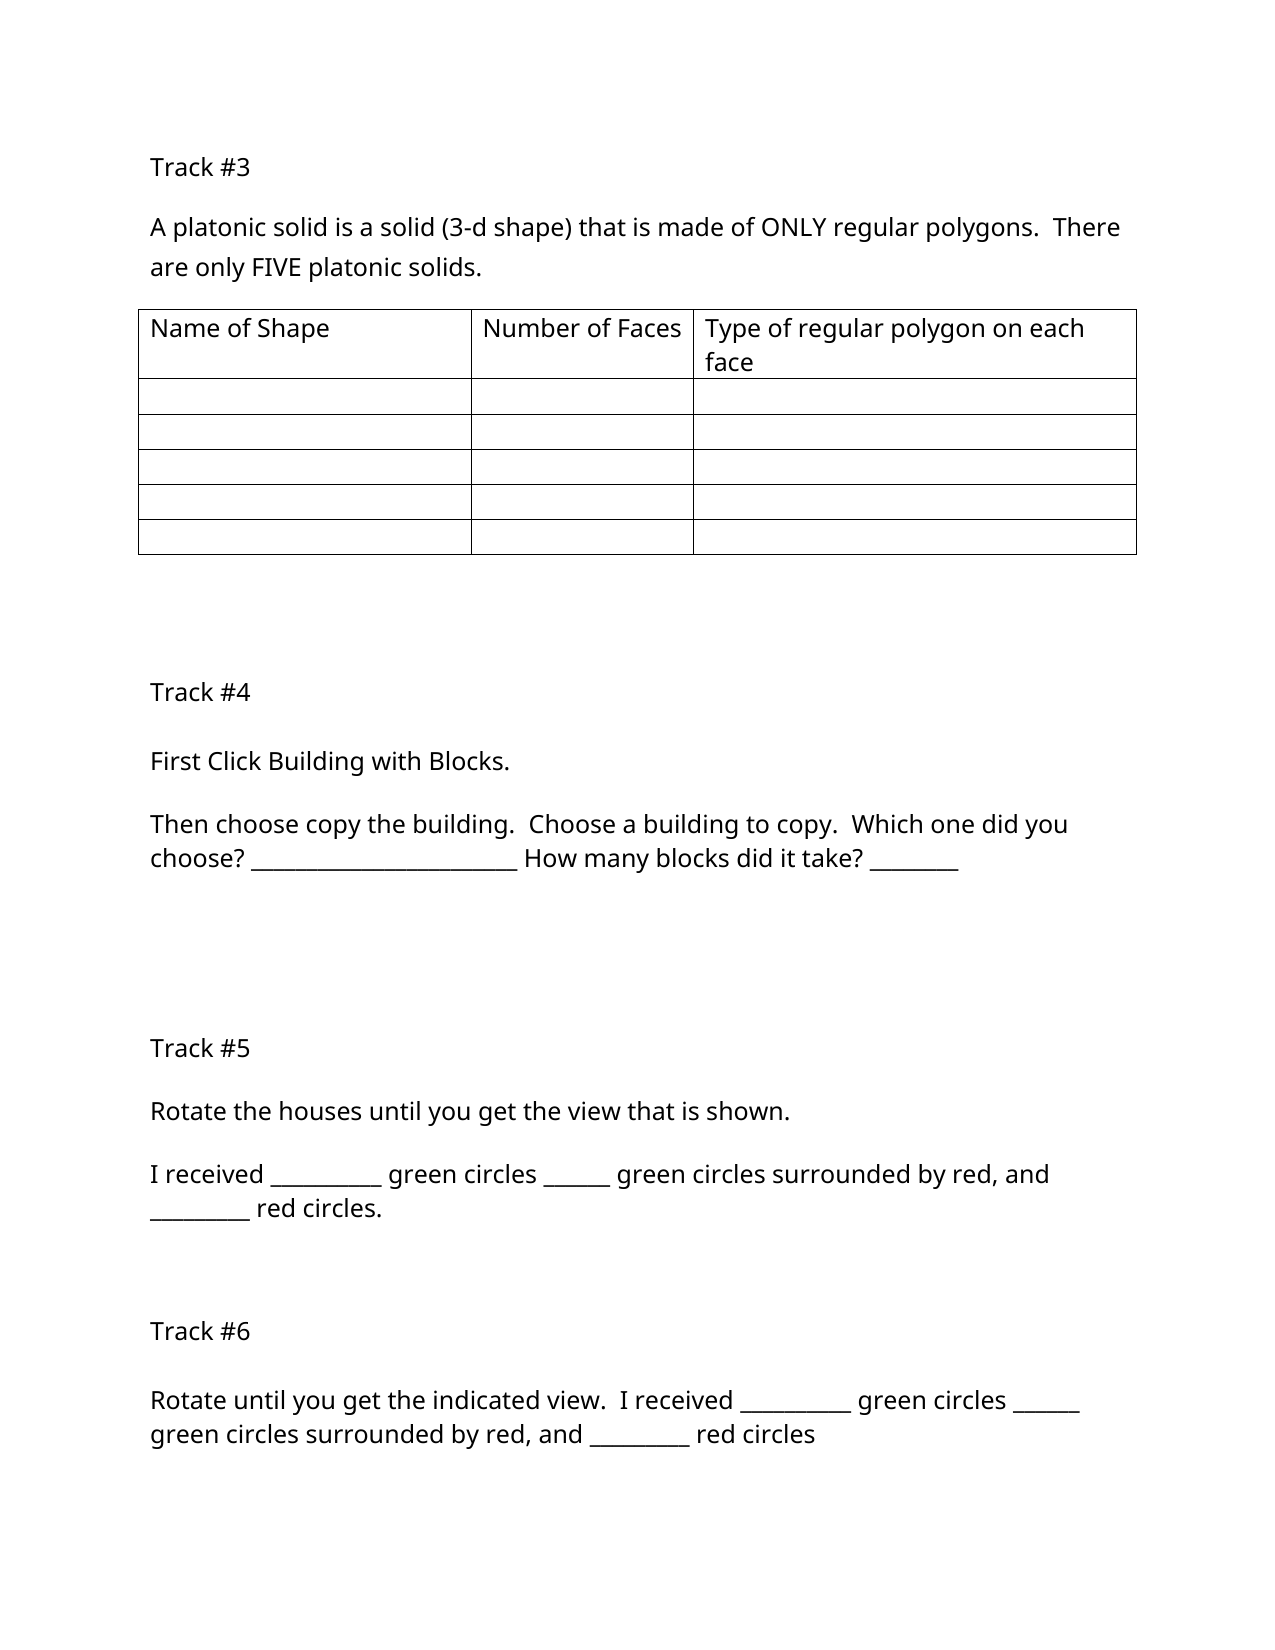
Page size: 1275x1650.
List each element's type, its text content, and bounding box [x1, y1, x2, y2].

table_cell [472, 450, 693, 484]
text Then choose copy the building. Choose a building to copy. Which one did you choose? ________________________ How many blocks did it take? ________ [150, 806, 1125, 874]
table_cell [694, 415, 1136, 448]
table_header Name of Shape [139, 310, 471, 378]
table_cell [694, 485, 1136, 519]
text Track #4 [150, 675, 1125, 709]
text I received __________ green circles ______ green circles surrounded by red, and _________ red circles. [150, 1157, 1125, 1225]
table_cell [472, 379, 693, 413]
table_cell [139, 485, 471, 519]
text Track #5 [150, 1030, 1125, 1064]
table_header Type of regular polygon on each face [694, 310, 1136, 378]
table_cell [139, 450, 471, 484]
table_cell [694, 379, 1136, 413]
text Rotate the houses until you get the view that is shown. [150, 1093, 1125, 1127]
text Track #6 [150, 1314, 1125, 1348]
text Rotate until you get the indicated view. I received __________ green circles ______ green circles surrounded by red, and _________ red circles [150, 1382, 1125, 1450]
table_cell [472, 520, 693, 554]
text A platonic solid is a solid (3-d shape) that is made of ONLY regular polygons. There are only FIVE platonic solids. [150, 210, 1125, 283]
table_cell [139, 415, 471, 448]
table_cell [694, 450, 1136, 484]
text Track #3 [150, 150, 1125, 184]
table_cell [139, 520, 471, 554]
table_cell [472, 485, 693, 519]
table_cell [139, 379, 471, 413]
table_cell [694, 520, 1136, 554]
text First Click Building with Blocks. [150, 743, 1125, 777]
table_header Number of Faces [472, 310, 693, 378]
table_cell [472, 415, 693, 448]
